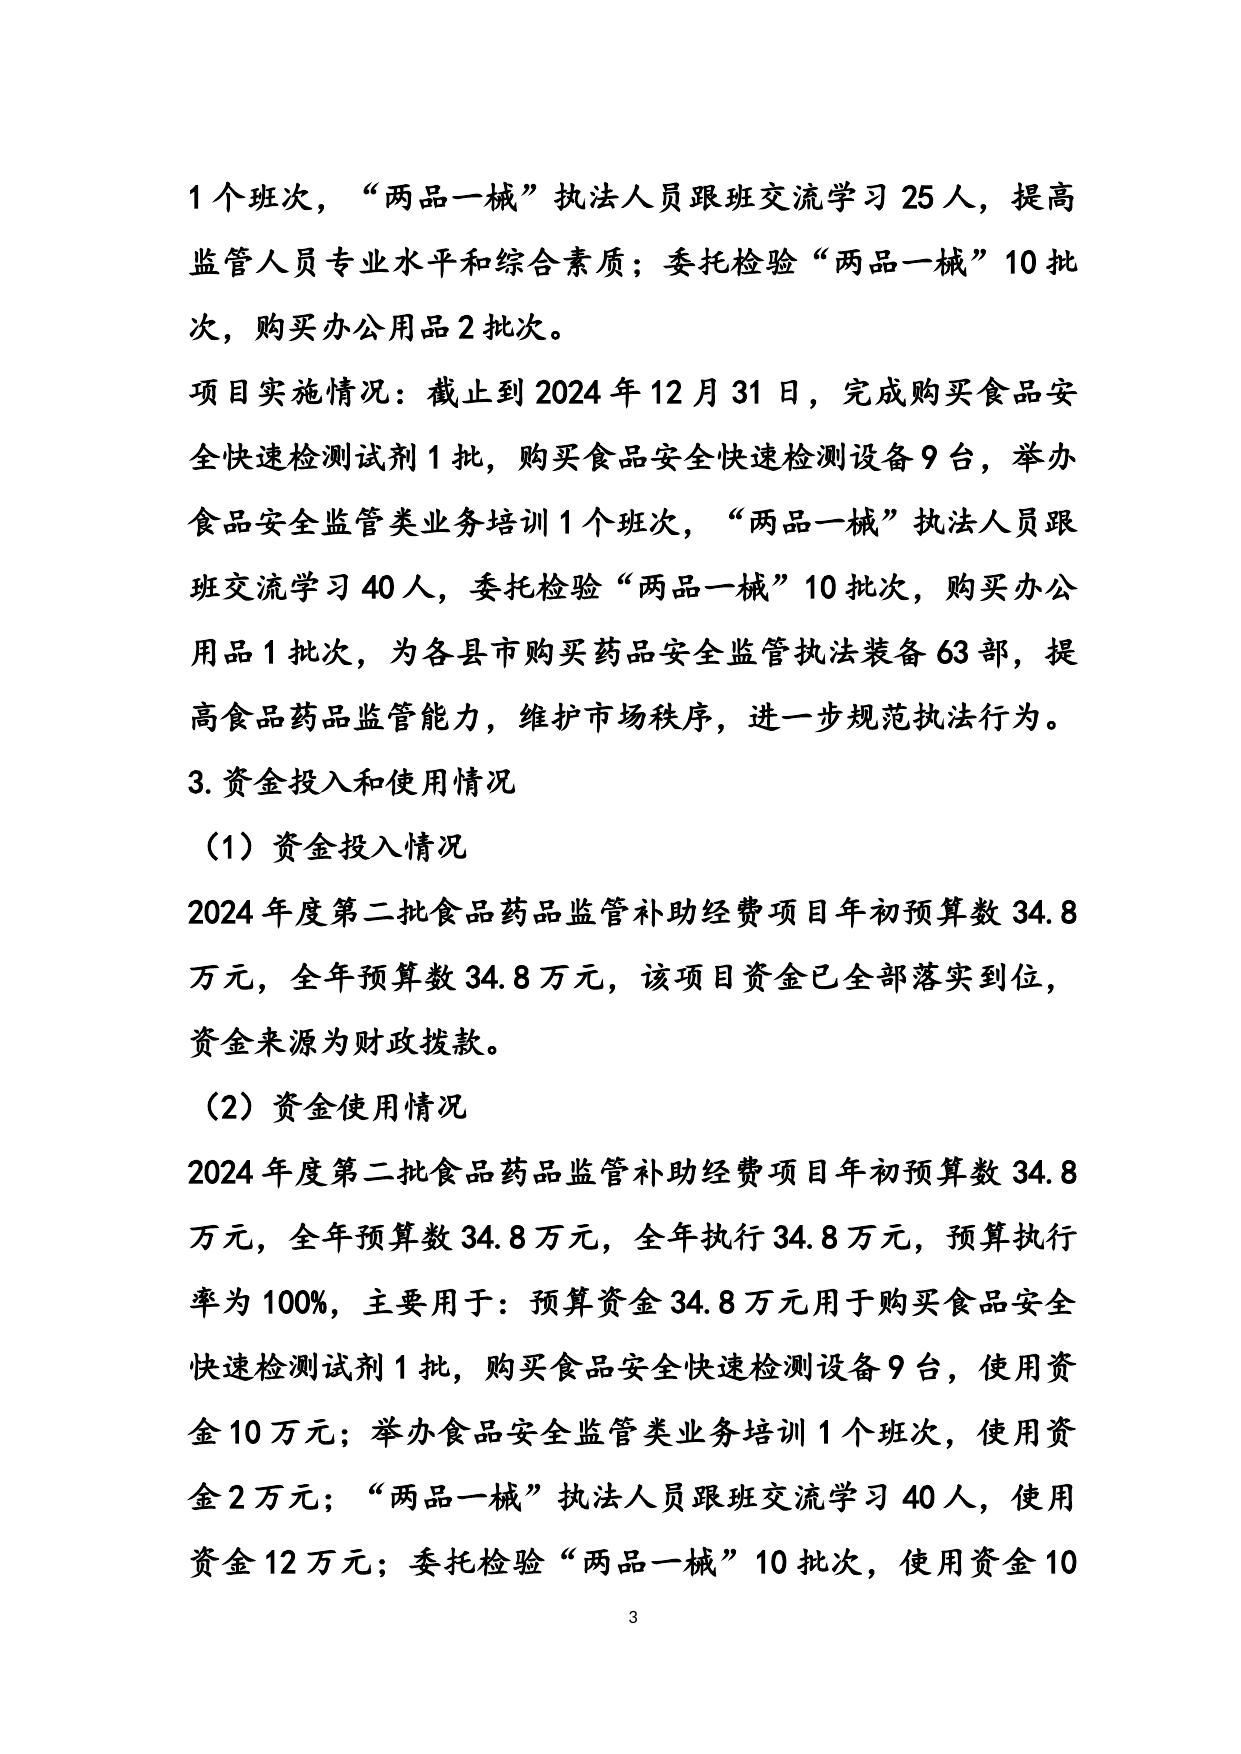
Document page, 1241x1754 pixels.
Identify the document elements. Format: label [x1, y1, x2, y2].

text [187, 162, 1078, 1592]
